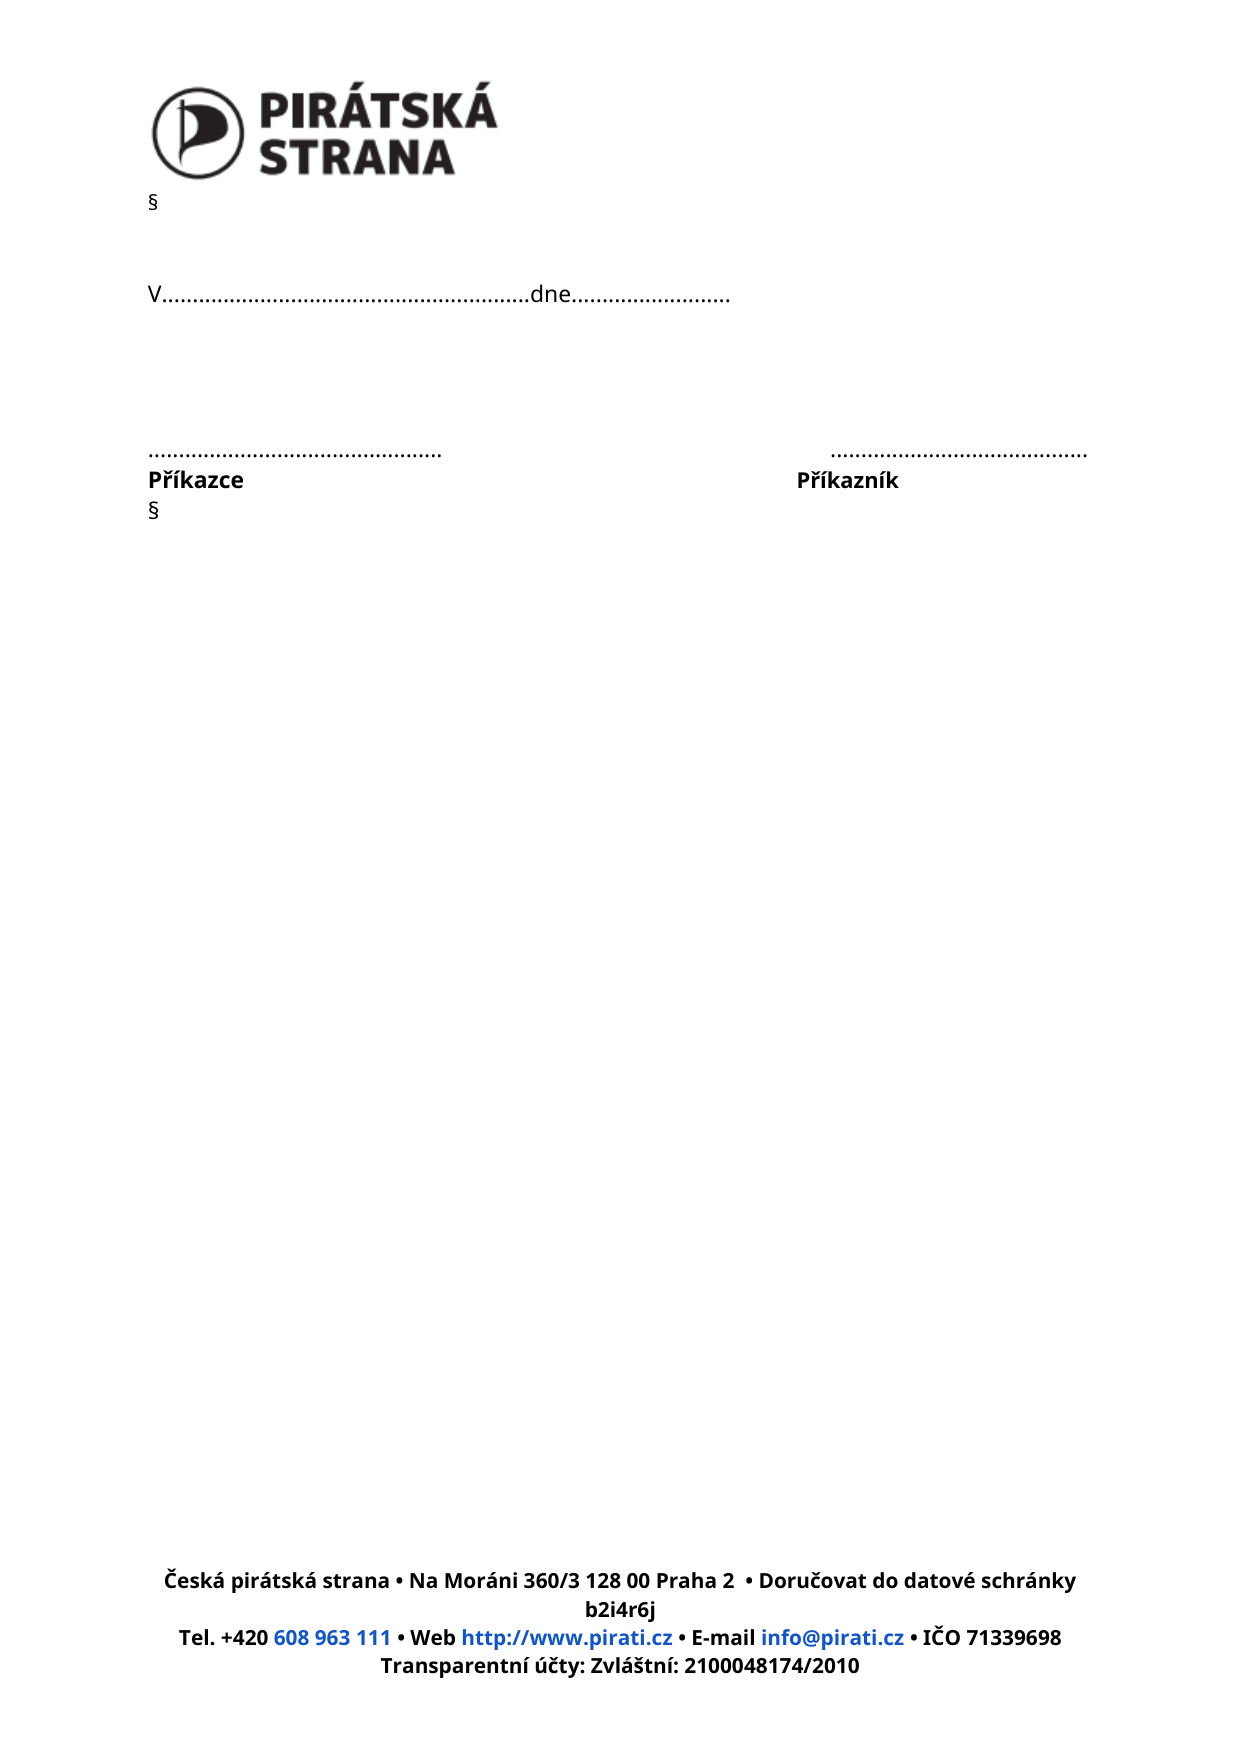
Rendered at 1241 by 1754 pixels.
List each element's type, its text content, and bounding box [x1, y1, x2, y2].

text V............................................................dne.......................... [148, 278, 1093, 309]
picture [147, 73, 506, 188]
text ................................................ .......................................... Příkazce Příkazník [148, 433, 1093, 495]
